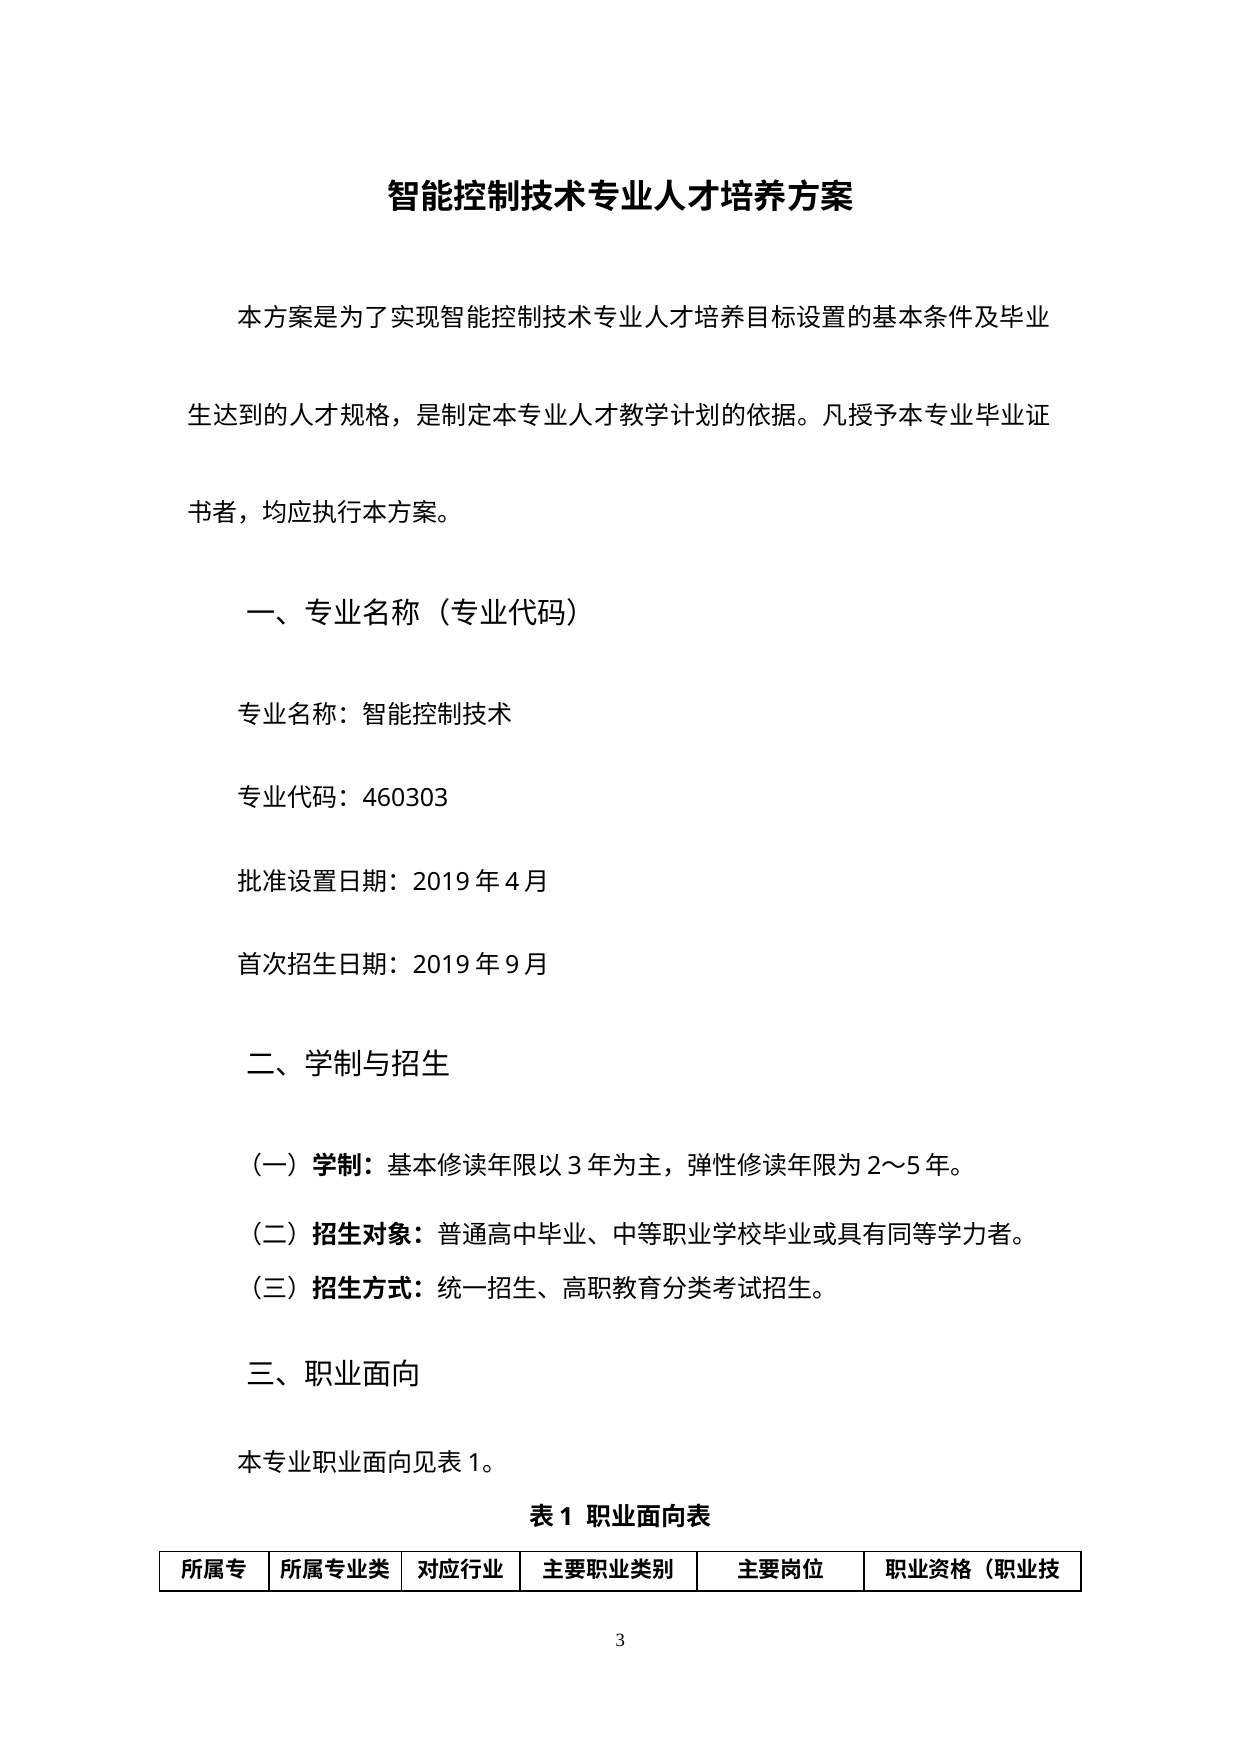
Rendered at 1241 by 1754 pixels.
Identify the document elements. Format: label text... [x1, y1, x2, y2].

text 三、职业面向 [187, 1339, 1053, 1404]
text 本专业职业面向见表1。 [187, 1442, 1053, 1478]
text 专业代码：460303 [187, 763, 1053, 828]
table_header 对应行业（代码） [402, 1552, 519, 1590]
text 批准设置日期：2019年4月 [187, 847, 1053, 912]
table_header 所属专业大类（代码） [160, 1552, 268, 1590]
text 二、学制与招生 [187, 1029, 1053, 1094]
text 首次招生日期：2019年9月 [187, 930, 1053, 995]
table_header 所属专业类（代码） [270, 1552, 401, 1590]
text （二）招生对象：普通高中毕业、中等职业学校毕业或具有同等学力者。 [187, 1214, 1053, 1251]
table_header 职业资格（职业技能等级）证书列举 [865, 1552, 1080, 1590]
text 一、专业名称（专业代码） [187, 578, 1053, 643]
text 专业名称：智能控制技术 [187, 680, 1053, 745]
table_header 主要岗位（群） 类别列举 [698, 1552, 863, 1590]
text 智能控制技术专业人才培养方案 [187, 162, 1053, 227]
text （一）学制：基本修读年限以3年为主，弹性修读年限为2～5年。 [187, 1131, 1053, 1196]
table_header 主要职业类别 （代码） [521, 1552, 696, 1590]
text （三）招生方式：统一招生、高职教育分类考试招生。 [187, 1269, 1053, 1305]
text 本方案是为了实现智能控制技术专业人才培养目标设置的基本条件及毕业生达到的人才规格，是制定本专业人才教学计划的依据。凡授予本专业毕业证书者，均应执行本方案。 [187, 283, 1053, 543]
text 表1 职业面向表 [187, 1496, 1053, 1533]
